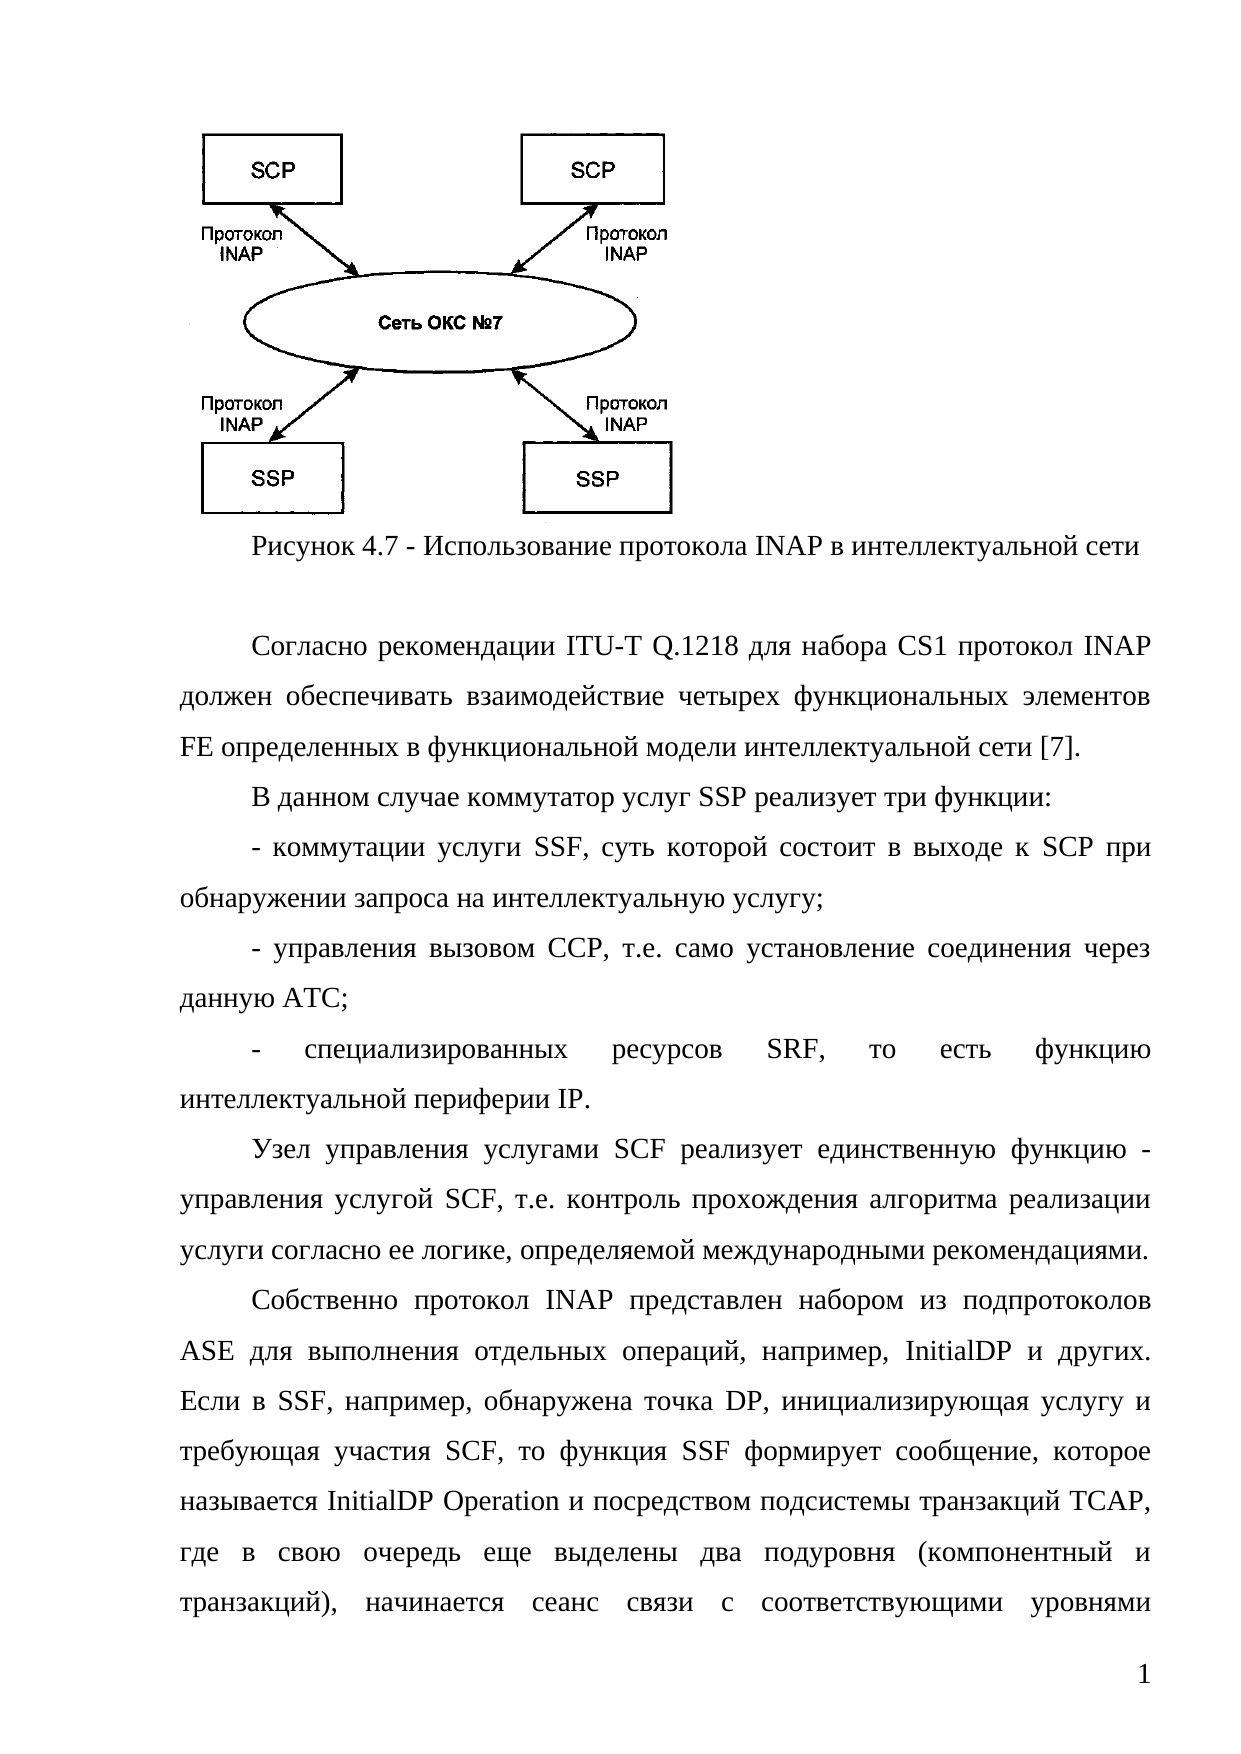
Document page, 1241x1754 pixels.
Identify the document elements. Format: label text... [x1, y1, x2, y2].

text Рисунок 4.7 - Использование протокола INAP в интеллектуальной сети [179, 528, 1151, 561]
text В данном случае коммутатор услуг SSP реализует три функции: [179, 779, 1151, 813]
text Узел управления услугами SCF реализует единственную функцию - управления услугой SCF, т.е. контроль прохождения алгоритма реализации услуги согласно ее логике, определяемой международными рекомендациями. [179, 1131, 1151, 1266]
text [179, 1282, 1151, 1618]
text - специализированных ресурсов SRF, то есть функцию интеллектуальной периферии IP. [179, 1031, 1151, 1114]
text Согласно рекомендации ITU-T Q.1218 для набора CS1 протокол INAP должен обеспечивать взаимодействие четырех функциональных элементов FE определенных в функциональной модели интеллектуальной сети [7]. [179, 628, 1151, 762]
text - коммутации услуги SSF, суть которой состоит в выходе к SCP при обнаружении запроса на интеллектуальную услугу; [179, 829, 1151, 913]
text - управления вызовом ССР, т.е. само установление соединения через данную АТС; [179, 930, 1151, 1014]
picture [177, 118, 693, 528]
